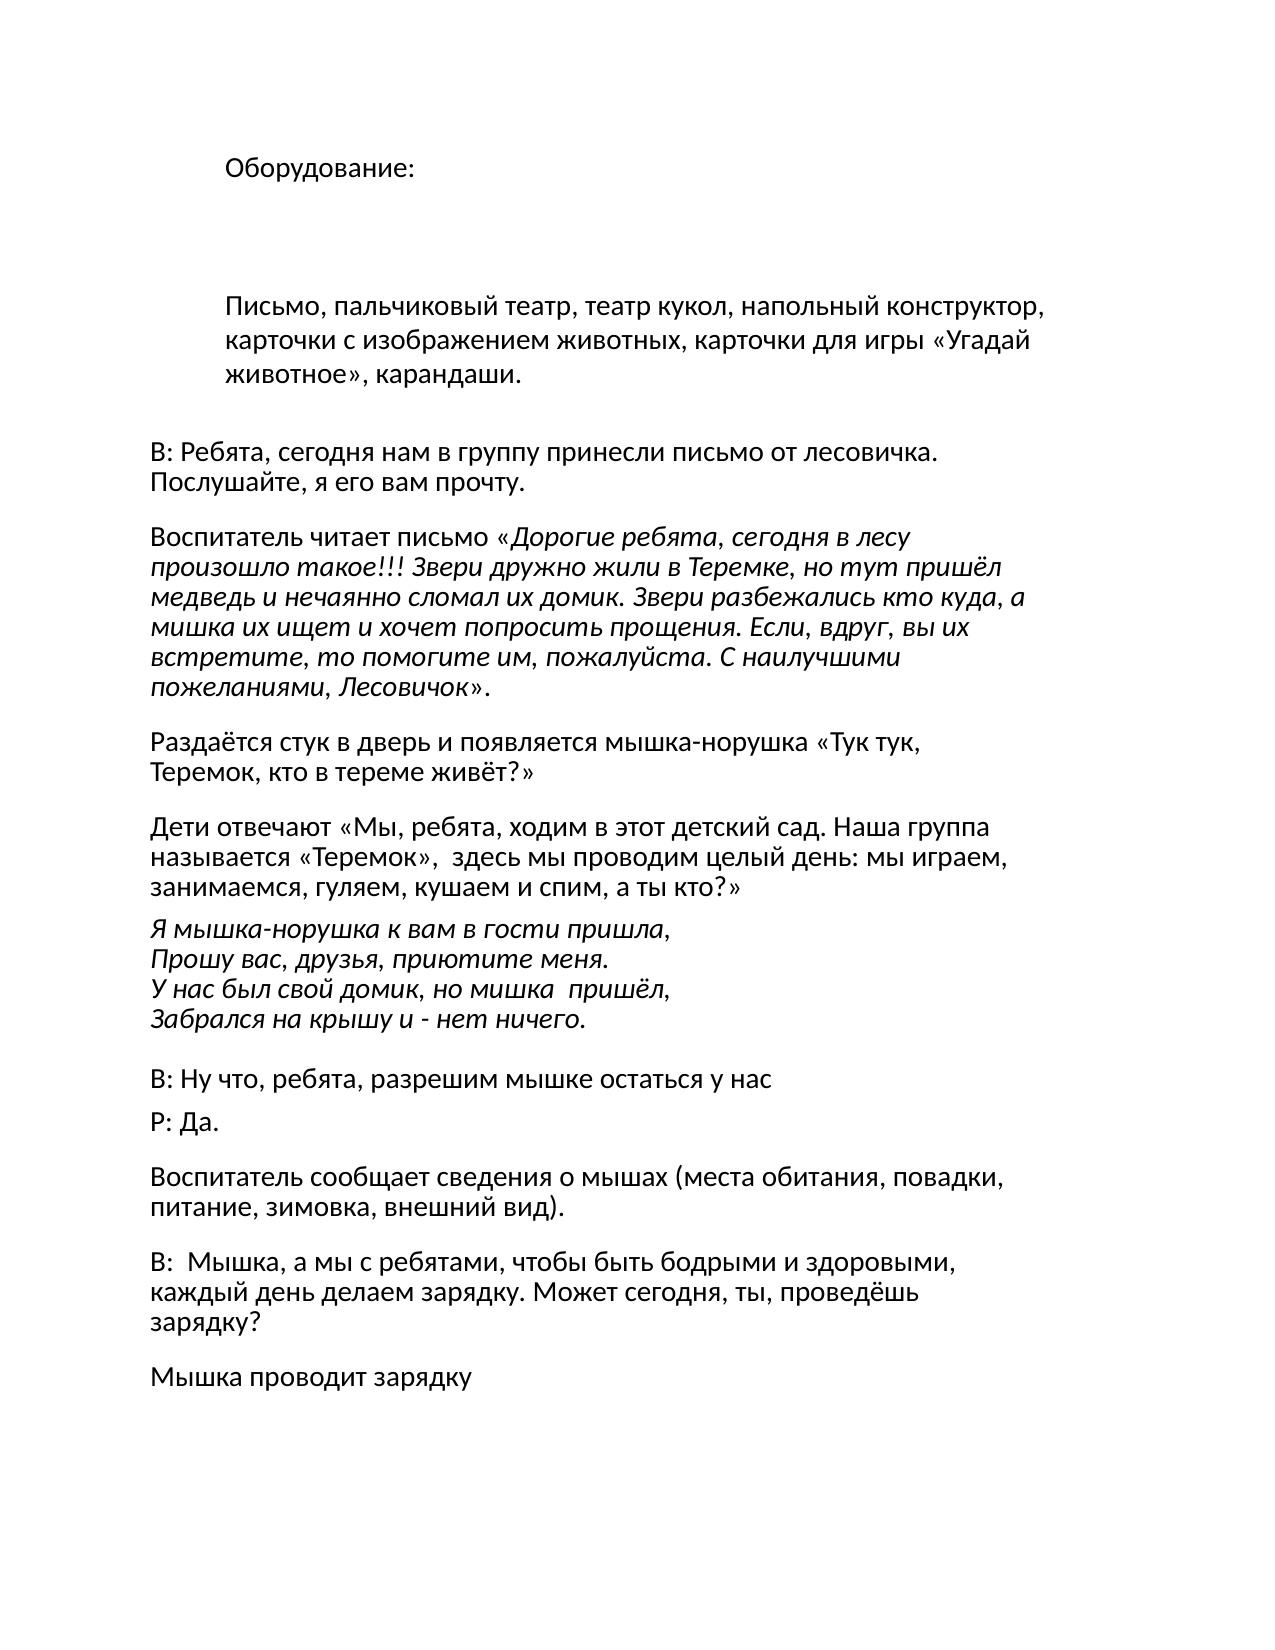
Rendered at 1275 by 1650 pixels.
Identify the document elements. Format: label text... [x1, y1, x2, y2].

text В: Мышка, а мы с ребятами, чтобы быть бодрыми и здоровыми, каждый день делаем зарядку. Может сегодня, ты, проведёшь зарядку? [150, 1247, 1036, 1337]
text Письмо, пальчиковый театр, театр кукол, напольный конструктор, карточки с изображением животных, карточки для игры «Угадай животное», карандаши. [225, 287, 1125, 391]
text Прошу вас, друзья, приютите меня. [150, 945, 1036, 975]
text Забрался на крышу и - нет ничего. [150, 1005, 1036, 1035]
text Воспитатель читает письмо «Дорогие ребята, сегодня в лесу произошло такое!!! Звери дружно жили в Теремке, но тут пришёл медведь и нечаянно сломал их домик. Звери разбежались кто куда, а мишка их ищет и хочет попросить прощения. Если, вдруг, вы их встретите, то помогите им, пожалуйста. С наилучшими пожеланиями, Лесовичок». [150, 522, 1036, 702]
text Воспитатель сообщает сведения о мышах (места обитания, повадки, питание, зимовка, внешний вид). [150, 1162, 1036, 1222]
text Я мышка-норушка к вам в гости пришла, [150, 915, 1036, 945]
text Дети отвечают «Мы, ребята, ходим в этот детский сад. Наша группа называется «Теремок», здесь мы проводим целый день: мы играем, занимаемся, гуляем, кушаем и спим, а ты кто?» [150, 812, 1036, 902]
text Р: Да. [150, 1107, 1036, 1137]
text Оборудование: [225, 150, 1125, 184]
text В: Ребята, сегодня нам в группу принесли письмо от лесовичка. Послушайте, я его вам прочту. [150, 437, 1036, 497]
text В: Ну что, ребята, разрешим мышке остаться у нас [150, 1065, 1036, 1095]
text Мышка проводит зарядку [150, 1362, 1036, 1392]
text Раздаётся стук в дверь и появляется мышка-норушка «Тук тук, Теремок, кто в тереме живёт?» [150, 727, 1036, 787]
text У нас был свой домик, но мишка пришёл, [150, 975, 1036, 1005]
